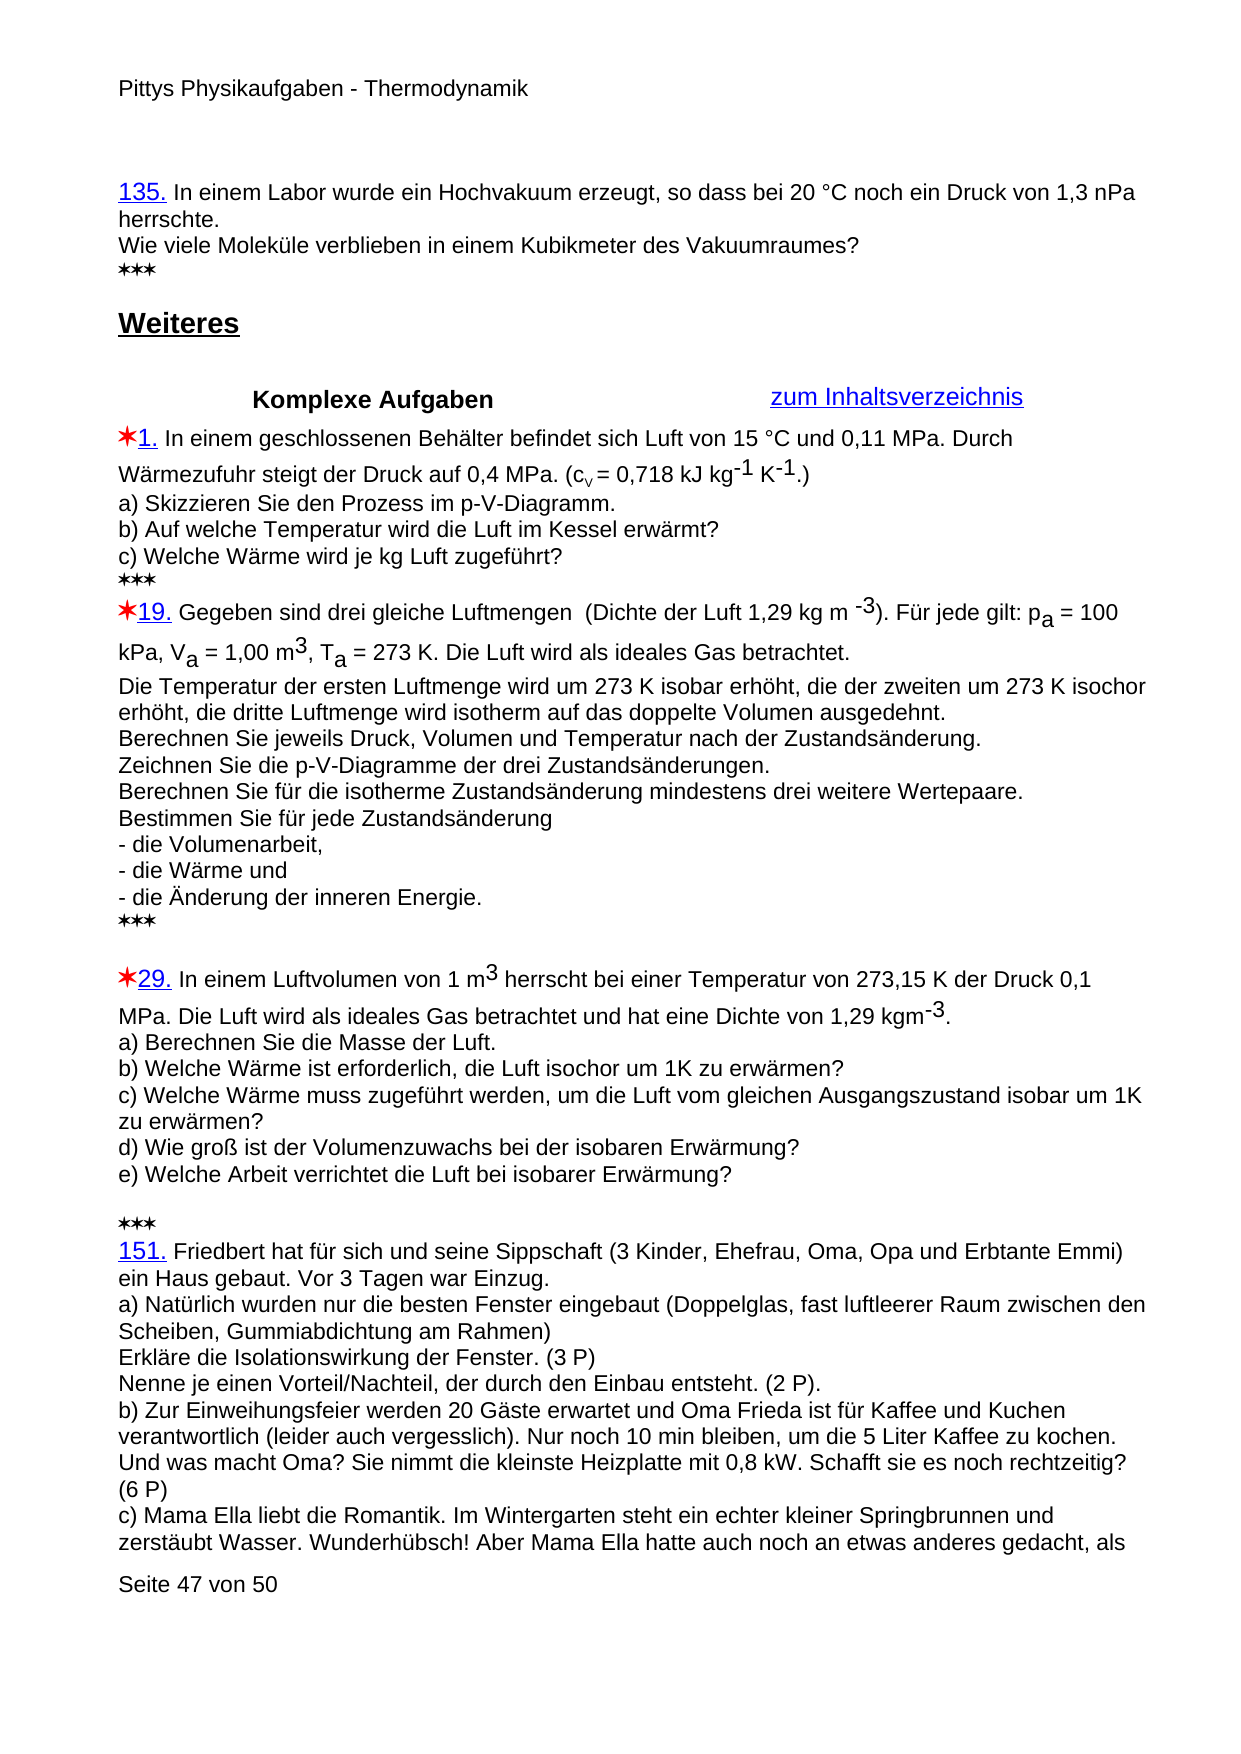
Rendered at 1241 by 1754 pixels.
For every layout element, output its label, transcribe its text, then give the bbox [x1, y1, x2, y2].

text 135. In einem Labor wurde ein Hochvakuum erzeugt, so dass bei 20 °C noch ein Druck von 1,3 nPa herrschte. Wie viele Moleküle verblieben in einem Kubikmeter des Vakuumraumes? [118, 177, 1152, 281]
table_header Komplexe Aufgaben [111, 373, 635, 420]
text 29. In einem Luftvolumen von 1 m3 herrscht bei einer Temperatur von 273,15 K der Druck 0,1 MPa. Die Luft wird als ideales Gas betrachtet und hat eine Dichte von 1,29 kgm-3. a) Berechnen Sie die Masse der Luft. b) Welche Wärme ist erforderlich, die Luft isochor um 1K zu erwärmen? c) Welche Wärme muss zugeführt werden, um die Luft vom gleichen Ausgangszustand isobar um 1K zu erwärmen? d) Wie groß ist der Volumenzuwachs bei der isobaren Erwärmung? e) Welche Arbeit verrichtet die Luft bei isobarer Erwärmung? [118, 959, 1152, 1236]
text 1. In einem geschlossenen Behälter befindet sich Luft von 15 °C und 0,11 MPa. Durch Wärmezufuhr steigt der Druck auf 0,4 MPa. (cV = 0,718 kJ kg-1 K-1.) a) Skizzieren Sie den Prozess im p-V-Diagramm. b) Auf welche Temperatur wird die Luft im Kessel erwärmt? c) Welche Wärme wird je kg Luft zugeführt? [118, 420, 1152, 592]
table_header zum Inhaltsverzeichnis [635, 373, 1159, 420]
text 19. Gegeben sind drei gleiche Luftmengen (Dichte der Luft 1,29 kg m -3). Für jede gilt: pa = 100 kPa, Va = 1,00 m3, Ta = 273 K. Die Luft wird als ideales Gas betrachtet. Die Temperatur der ersten Luftmenge wird um 273 K isobar erhöht, die der zweiten um 273 K isochor erhöht, die dritte Luftmenge wird isotherm auf das doppelte Volumen ausgedehnt. Berechnen Sie jeweils Druck, Volumen und Temperatur nach der Zustandsänderung. Zeichnen Sie die p-V-Diagramme der drei Zustandsänderungen. Berechnen Sie für die isotherme Zustandsänderung mindestens drei weitere Wertepaare. Bestimmen Sie für jede Zustandsänderung - die Volumenarbeit, - die Wärme und - die Änderung der inneren Energie. [118, 592, 1152, 933]
subtitle Weiteres [118, 306, 1152, 340]
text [118, 1236, 1152, 1555]
